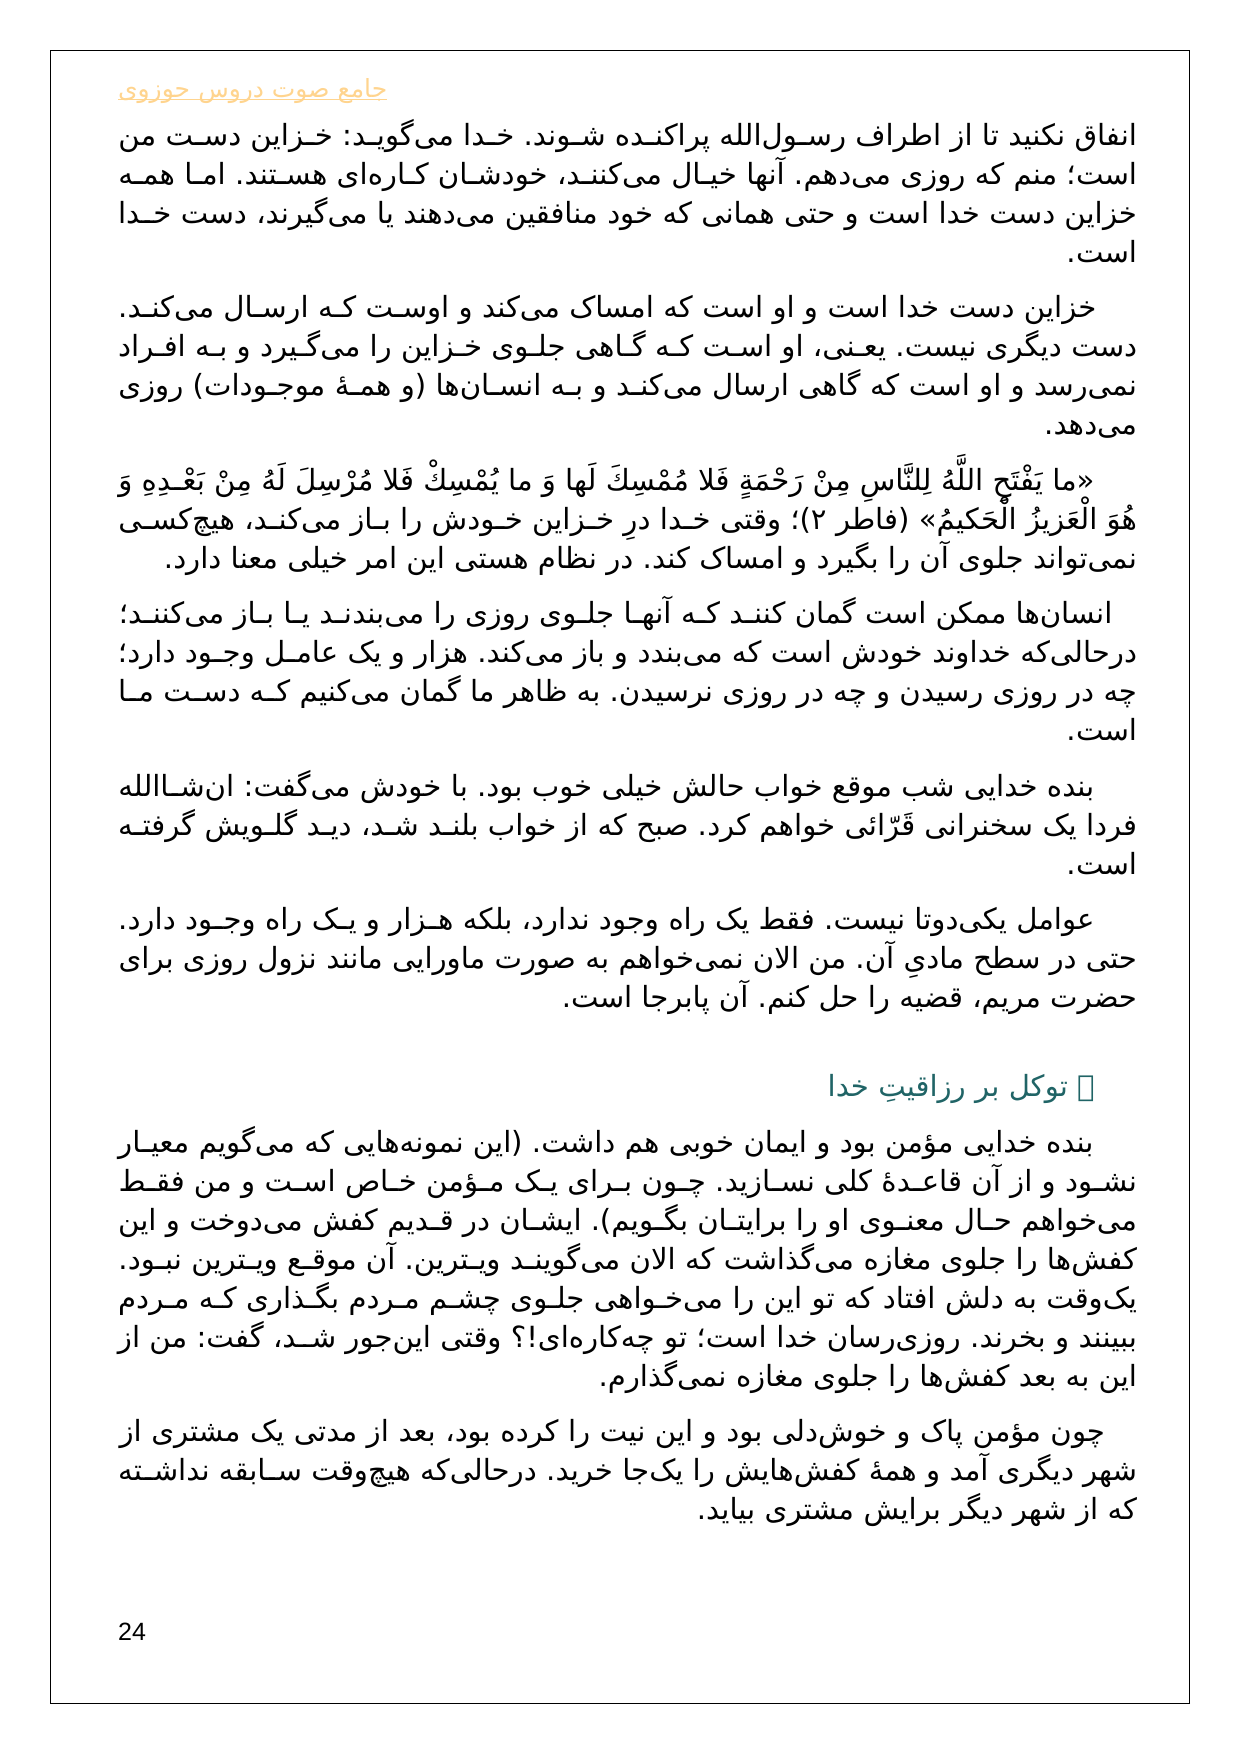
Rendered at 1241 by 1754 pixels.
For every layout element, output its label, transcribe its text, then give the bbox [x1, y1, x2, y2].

text بنده خدایی مؤمن بود و ایمان خوبی هم داشت. (این نمونه‌هایی که می‌گویم معیار نشود و از آن قاعدۀ کلی نسازید. چون برای یک مؤمن خاص است و من فقط می‌خواهم حال معنوی او را برایتان بگویم). ایشان در قدیم کفش می‌دوخت و این کفش‌ها را جلوی مغازه می‌گذاشت که الان می‌گویند ویترین. آن موقع ویترین نبود. یک‌وقت به دلش افتاد که تو این را می‌خواهی جلوی چشم مردم بگذاری که مردم ببینند و بخرند. روزی‌رسان خدا است؛ تو چه‌کاره‌ای!؟ وقتی این‌جور شد، گفت: من از این به بعد کفش‌ها را جلوی مغازه‌ نمی‌گذارم. [118, 1125, 1137, 1393]
text چون مؤمن پاک و خوش‌دلی بود و این نیت را کرده بود، بعد از مدتی یک مشتری از شهر دیگری آمد و همۀ کفش‌هایش را یک‌جا خرید. درحالی‌که هیچ‌وقت سابقه نداشته که از شهر دیگر برایش مشتری بیاید. [118, 1414, 1137, 1526]
text بنده خدایی شب موقع خواب حالش خیلی خوب بود. با خودش می‌گفت: ان‌شاالله فردا یک سخنرانی قَرّائی خواهم کرد. صبح که از خواب بلند شد، دید گلویش گرفته است. [118, 769, 1137, 881]
text «ما يَفْتَحِ اللَّهُ لِلنَّاسِ مِنْ رَحْمَةٍ فَلا مُمْسِكَ لَها وَ ما يُمْسِكْ فَلا مُرْسِلَ لَهُ مِنْ بَعْدِهِ وَ هُوَ الْعَزيزُ الْحَكيمُ» (فاطر ۲)؛ وقتی خدا درِ خزاین خودش را باز می‌کند، هیچ‌کسی نمی‌تواند جلوی آن را بگیرد و امساک کند. در نظام هستی این امر خیلی معنا دارد. [118, 463, 1137, 575]
text انسان‌ها ممکن است گمان کنند که آنها جلوی روزی را می‌بندند یا باز می‌کنند؛ درحالی‌که خداوند خودش است که می‌بندد و باز می‌کند. هزار و یک عامل وجود دارد؛ چه در روزی رسیدن و چه در روزی نرسیدن. به ظاهر ما گمان می‌کنیم که دست ما است. [118, 597, 1137, 747]
text عوامل یکی‌دوتا نیست. فقط یک راه وجود ندارد، بلکه هزار و یک راه وجود دارد. حتی در سطح مادیِ آن. من الان نمی‌خواهم به صورت ماورایی مانند نزول روزی برای حضرت مریم، قضیه را حل کنم. آن پابرجا است. [118, 903, 1137, 1014]
text 🔵 توکل بر رزاقیتِ خدا [118, 1069, 1119, 1103]
text خزاین دست خدا است و او است که امساک می‌کند و اوست که ارسال می‌کند. دست دیگری نیست. یعنی، او است که گاهی جلوی خزاین را می‌گیرد و به افراد نمی‌رسد و او است که گاهی ارسال می‌کند و به انسان‌ها (و همۀ موجودات) روزی می‌دهد. [118, 291, 1137, 441]
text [118, 118, 1137, 269]
